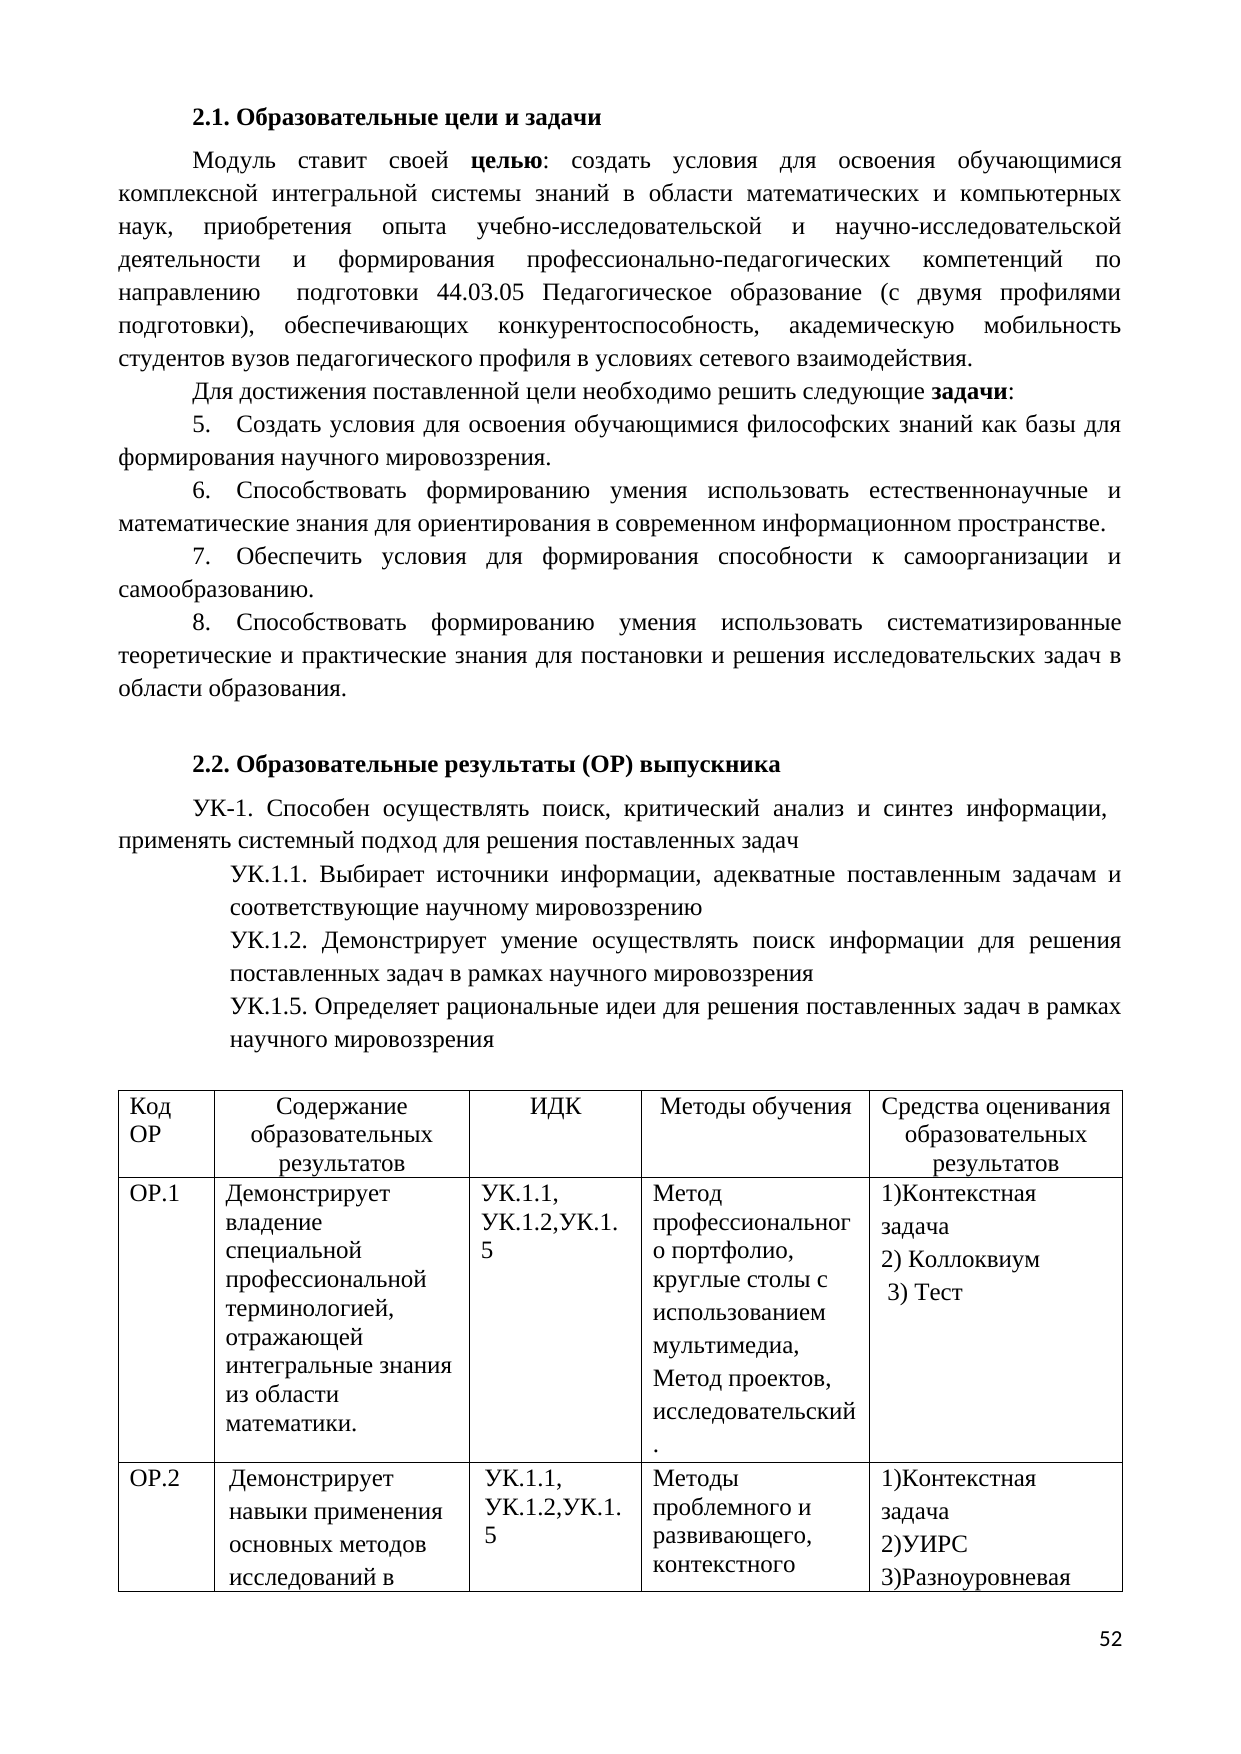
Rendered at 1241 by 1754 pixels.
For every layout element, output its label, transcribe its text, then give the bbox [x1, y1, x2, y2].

table_header Методы обучения [642, 1091, 869, 1177]
list Способствовать формированию умения использовать естественнонаучные и математические знания для ориентирования в современном информационном пространстве. [118, 475, 1122, 537]
table_cell ОР.2 [119, 1463, 214, 1591]
table_cell 1)Контекстная задача 2) Коллоквиум 3) Тест [870, 1178, 1122, 1462]
table_header Содержание образовательных результатов [215, 1091, 469, 1177]
text УК-1. Способен осуществлять поиск, критический анализ и синтез информации, применять системный подход для решения поставленных задач [118, 793, 1108, 854]
table_header ИДК [470, 1091, 641, 1177]
table_cell Демонстрирует владение специальной профессиональной терминологией, отражающей интегральные знания из области математики. [215, 1178, 469, 1462]
list УК.1.2. Демонстрирует умение осуществлять поиск информации для решения поставленных задач в рамках научного мировоззрения [229, 925, 1122, 986]
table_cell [870, 1463, 1122, 1591]
list Обеспечить условия для формирования способности к самоорганизации и самообразованию. [118, 541, 1122, 603]
text Для достижения поставленной цели необходимо решить следующие задачи: [118, 376, 1122, 405]
list Создать условия для освоения обучающимися философских знаний как базы для формирования научного мировоззрения. [118, 409, 1122, 471]
text Модуль ставит своей целью: создать условия для освоения обучающимися комплексной интегральной системы знаний в области математических и компьютерных наук, приобретения опыта учебно-исследовательской и научно-исследовательской деятельности и формирования профессионально-педагогических компетенций по направлению подготовки 44.03.05 Педагогическое образование (с двумя профилями подготовки), обеспечивающих конкурентоспособность, академическую мобильность студентов вузов педагогического профиля в условиях сетевого взаимодействия. [118, 145, 1122, 372]
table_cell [215, 1463, 469, 1591]
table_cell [470, 1463, 641, 1591]
text 2.2. Образовательные результаты (ОР) выпускника [118, 749, 1108, 778]
table_header Код ОР [119, 1091, 214, 1177]
list УК.1.5. Определяет рациональные идеи для решения поставленных задач в рамках научного мировоззрения [229, 991, 1122, 1052]
table_cell УК.1.1, УК.1.2,УК.1.5 [470, 1178, 641, 1462]
table_cell Метод профессионального портфолио, круглые столы с использованием мультимедиа, Метод проектов, исследовательский. [642, 1178, 869, 1462]
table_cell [642, 1463, 869, 1591]
text 2.1. Образовательные цели и задачи [118, 102, 1122, 131]
table_header Средства оценивания образовательных результатов [870, 1091, 1122, 1177]
list УК.1.1. Выбирает источники информации, адекватные поставленным задачам и соответствующие научному мировоззрению [229, 859, 1122, 920]
list Способствовать формированию умения использовать систематизированные теоретические и практические знания для постановки и решения исследовательских задач в области образования. [118, 607, 1122, 702]
table_cell ОР.1 [119, 1178, 214, 1462]
